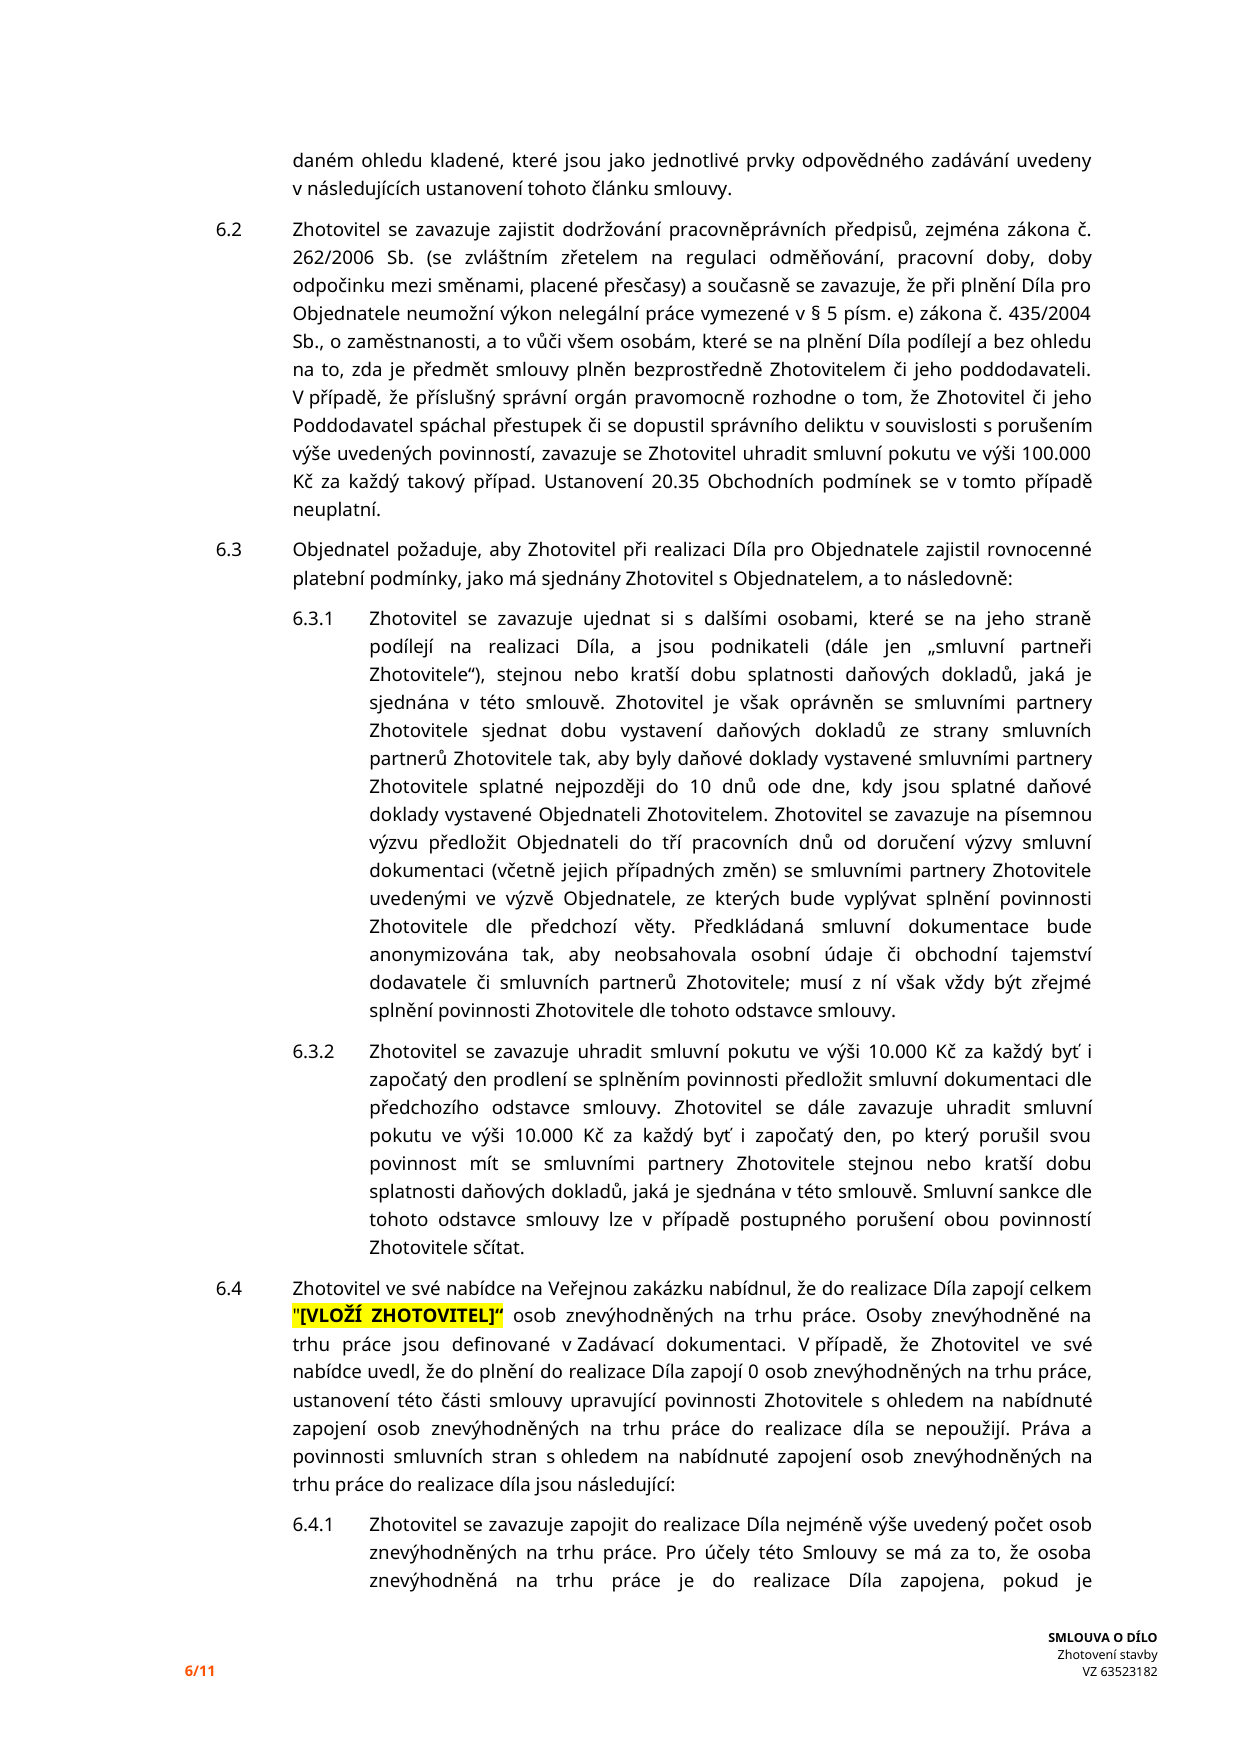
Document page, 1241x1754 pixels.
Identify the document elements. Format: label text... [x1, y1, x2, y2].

text Objednatel požaduje, aby Zhotovitel při realizaci Díla pro Objednatele zajistil rovnocenné platební podmínky, jako má sjednány Zhotovitel s Objednatelem, a to následovně: [216, 537, 1093, 590]
text Zhotovitel se zavazuje ujednat si s dalšími osobami, které se na jeho straně podílejí na realizaci Díla, a jsou podnikateli (dále jen „smluvní partneři Zhotovitele“), stejnou nebo kratší dobu splatnosti daňových dokladů, jaká je sjednána v této smlouvě. Zhotovitel je však oprávněn se smluvními partnery Zhotovitele sjednat dobu vystavení daňových dokladů ze strany smluvních partnerů Zhotovitele tak, aby byly daňové doklady vystavené smluvními partnery Zhotovitele splatné nejpozději do 10 dnů ode dne, kdy jsou splatné daňové doklady vystavené Objednateli Zhotovitelem. Zhotovitel se zavazuje na písemnou výzvu předložit Objednateli do tří pracovních dnů od doručení výzvy smluvní dokumentaci (včetně jejich případných změn) se smluvními partnery Zhotovitele uvedenými ve výzvě Objednatele, ze kterých bude vyplývat splnění povinnosti Zhotovitele dle předchozí věty. Předkládaná smluvní dokumentace bude anonymizována tak, aby neobsahovala osobní údaje či obchodní tajemství dodavatele či smluvních partnerů Zhotovitele; musí z ní však vždy být zřejmé splnění povinnosti Zhotovitele dle tohoto odstavce smlouvy. [292, 605, 1093, 1023]
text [216, 147, 1093, 201]
text Zhotovitel ve své nabídce na Veřejnou zakázku nabídnul, že do realizace Díla zapojí celkem "[VLOŽÍ ZHOTOVITEL]“ osob znevýhodněných na trhu práce. Osoby znevýhodněné na trhu práce jsou definované v Zadávací dokumentaci. V případě, že Zhotovitel ve své nabídce uvedl, že do plnění do realizace Díla zapojí 0 osob znevýhodněných na trhu práce, ustanovení této části smlouvy upravující povinnosti Zhotovitele s ohledem na nabídnuté zapojení osob znevýhodněných na trhu práce do realizace díla se nepoužijí. Práva a povinnosti smluvních stran s ohledem na nabídnuté zapojení osob znevýhodněných na trhu práce do realizace díla jsou následující: [216, 1275, 1093, 1496]
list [292, 1511, 1093, 1593]
text Zhotovitel se zavazuje zajistit dodržování pracovněprávních předpisů, zejména zákona č. 262/2006 Sb. (se zvláštním zřetelem na regulaci odměňování, pracovní doby, doby odpočinku mezi směnami, placené přesčasy) a současně se zavazuje, že při plnění Díla pro Objednatele neumožní výkon nelegální práce vymezené v § 5 písm. e) zákona č. 435/2004 Sb., o zaměstnanosti, a to vůči všem osobám, které se na plnění Díla podílejí a bez ohledu na to, zda je předmět smlouvy plněn bezprostředně Zhotovitelem či jeho poddodavateli. V případě, že příslušný správní orgán pravomocně rozhodne o tom, že Zhotovitel či jeho Poddodavatel spáchal přestupek či se dopustil správního deliktu v souvislosti s porušením výše uvedených povinností, zavazuje se Zhotovitel uhradit smluvní pokutu ve výši 100.000 Kč za každý takový případ. Ustanovení 20.35 Obchodních podmínek se v tomto případě neuplatní. [216, 216, 1093, 522]
text Zhotovitel se zavazuje uhradit smluvní pokutu ve výši 10.000 Kč za každý byť i započatý den prodlení se splněním povinnosti předložit smluvní dokumentaci dle předchozího odstavce smlouvy. Zhotovitel se dále zavazuje uhradit smluvní pokutu ve výši 10.000 Kč za každý byť i započatý den, po který porušil svou povinnost mít se smluvními partnery Zhotovitele stejnou nebo kratší dobu splatnosti daňových dokladů, jaká je sjednána v této smlouvě. Smluvní sankce dle tohoto odstavce smlouvy lze v případě postupného porušení obou povinností Zhotovitele sčítat. [292, 1038, 1093, 1260]
